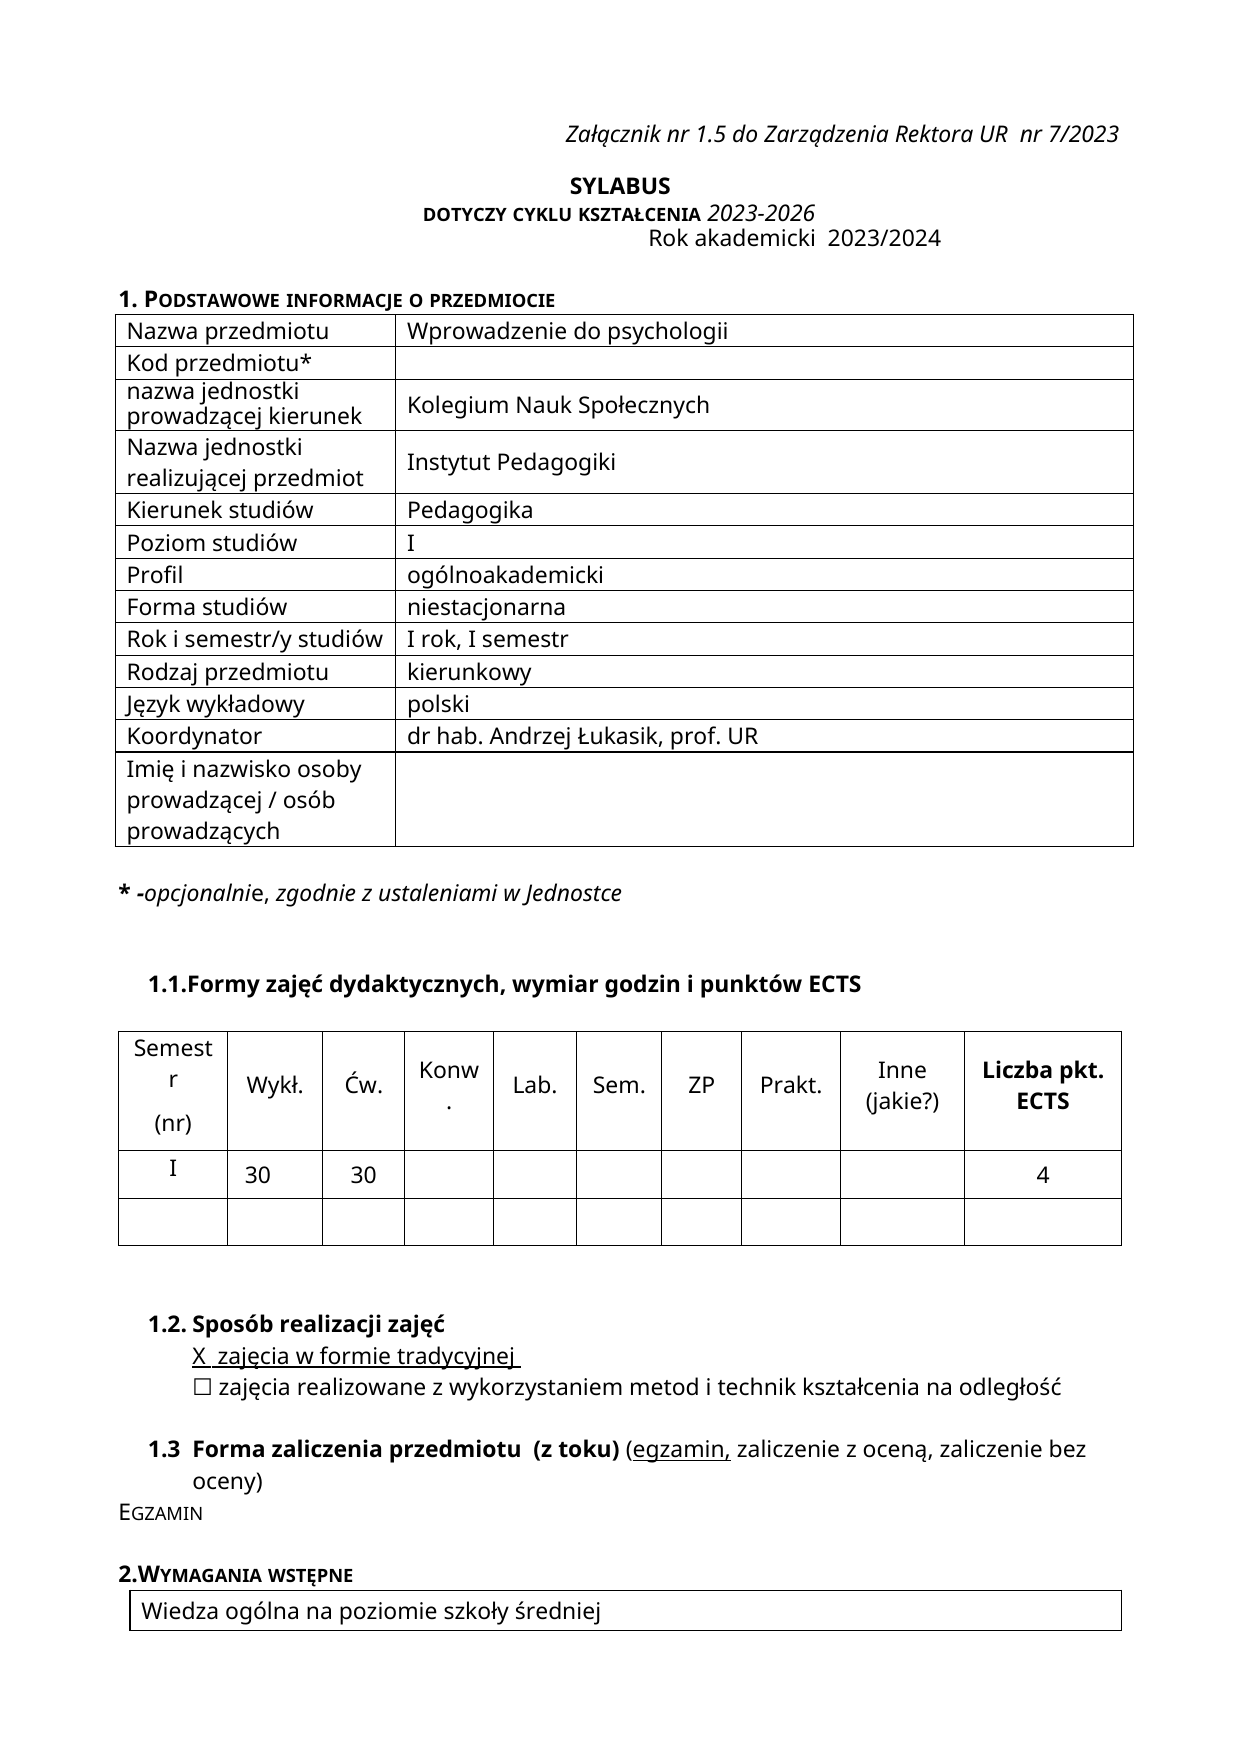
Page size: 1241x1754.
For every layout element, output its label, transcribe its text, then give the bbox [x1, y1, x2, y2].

table_cell [841, 1199, 964, 1245]
table_cell [742, 1151, 840, 1198]
text 2.Wymagania wstępne [118, 1558, 1122, 1589]
table_header Konw. [405, 1032, 493, 1150]
table_cell [494, 1199, 576, 1245]
text 1.2. Sposób realizacji zajęć [148, 1308, 1122, 1339]
text dotyczy cyklu kształcenia 2023-2026 [118, 201, 1122, 226]
table_cell niestacjonarna [396, 591, 1133, 622]
text ☐ zajęcia realizowane z wykorzystaniem metod i technik kształcenia na odległość [192, 1371, 1122, 1402]
table_cell nazwa jednostki prowadzącej kierunek [116, 380, 395, 429]
table_cell Pedagogika [396, 494, 1133, 525]
table_cell I [119, 1151, 227, 1198]
table_cell I [396, 526, 1133, 558]
table_cell dr hab. Andrzej Łukasik, prof. UR [396, 720, 1133, 751]
table_cell Język wykładowy [116, 688, 395, 719]
table_cell Profil [116, 559, 395, 590]
table_header Sem. [577, 1032, 661, 1150]
table_cell [494, 1151, 576, 1198]
table_cell Imię i nazwisko osoby prowadzącej / osób prowadzących [116, 753, 395, 846]
table_header Inne (jakie?) [841, 1032, 964, 1150]
table_cell Rok i semestr/y studiów [116, 623, 395, 654]
table_cell Poziom studiów [116, 526, 395, 558]
table_cell [742, 1199, 840, 1245]
table_cell kierunkowy [396, 656, 1133, 687]
table_cell [405, 1151, 493, 1198]
table_header Wprowadzenie do psychologii [396, 315, 1133, 346]
text Egzamin [118, 1496, 1122, 1527]
table_cell Rodzaj przedmiotu [116, 656, 395, 687]
text * -opcjonalnie, zgodnie z ustaleniami w Jednostce [118, 876, 1122, 908]
table_cell Kod przedmiotu* [116, 347, 395, 378]
table_cell Nazwa jednostki realizującej przedmiot [116, 431, 395, 493]
table_cell 30 [228, 1151, 322, 1198]
table_header Liczba pkt. ECTS [965, 1032, 1121, 1150]
table_cell ogólnoakademicki [396, 559, 1133, 590]
table_cell [228, 1199, 322, 1245]
table_cell [405, 1199, 493, 1245]
table_cell [965, 1199, 1121, 1245]
table_cell [396, 753, 1133, 846]
table_header Semestr (nr) [119, 1032, 227, 1150]
text 1.1.Formy zajęć dydaktycznych, wymiar godzin i punktów ECTS [148, 968, 1122, 999]
table_cell 4 [965, 1151, 1121, 1198]
table_cell [841, 1151, 964, 1198]
table_cell Forma studiów [116, 591, 395, 622]
text 1.3 Forma zaliczenia przedmiotu (z toku) (egzamin, zaliczenie z oceną, zaliczenie bez oceny) [148, 1433, 1122, 1496]
table_cell Instytut Pedagogiki [396, 431, 1133, 493]
text 1. Podstawowe informacje o przedmiocie [118, 283, 1122, 314]
table_header Lab. [494, 1032, 576, 1150]
table_cell 30 [323, 1151, 404, 1198]
table_header Prakt. [742, 1032, 840, 1150]
table_cell Kierunek studiów [116, 494, 395, 525]
table_cell polski [396, 688, 1133, 719]
table_cell Kolegium Nauk Społecznych [396, 380, 1133, 429]
table_header Ćw. [323, 1032, 404, 1150]
text SYLABUS [118, 170, 1122, 201]
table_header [131, 1591, 1121, 1630]
table_header ZP [662, 1032, 741, 1150]
table_header Nazwa przedmiotu [116, 315, 395, 346]
table_cell [577, 1151, 661, 1198]
table_cell [662, 1199, 741, 1245]
text Załącznik nr 1.5 do Zarządzenia Rektora UR nr 7/2023 [118, 118, 1122, 149]
table_header Wykł. [228, 1032, 322, 1150]
table_cell [119, 1199, 227, 1245]
table_cell Koordynator [116, 720, 395, 751]
table_cell [323, 1199, 404, 1245]
table_cell [662, 1151, 741, 1198]
table_cell I rok, I semestr [396, 623, 1133, 654]
text X zajęcia w formie tradycyjnej [192, 1339, 1122, 1371]
table_cell [396, 347, 1133, 378]
table_cell [577, 1199, 661, 1245]
text Rok akademicki 2023/2024 [118, 226, 1122, 251]
